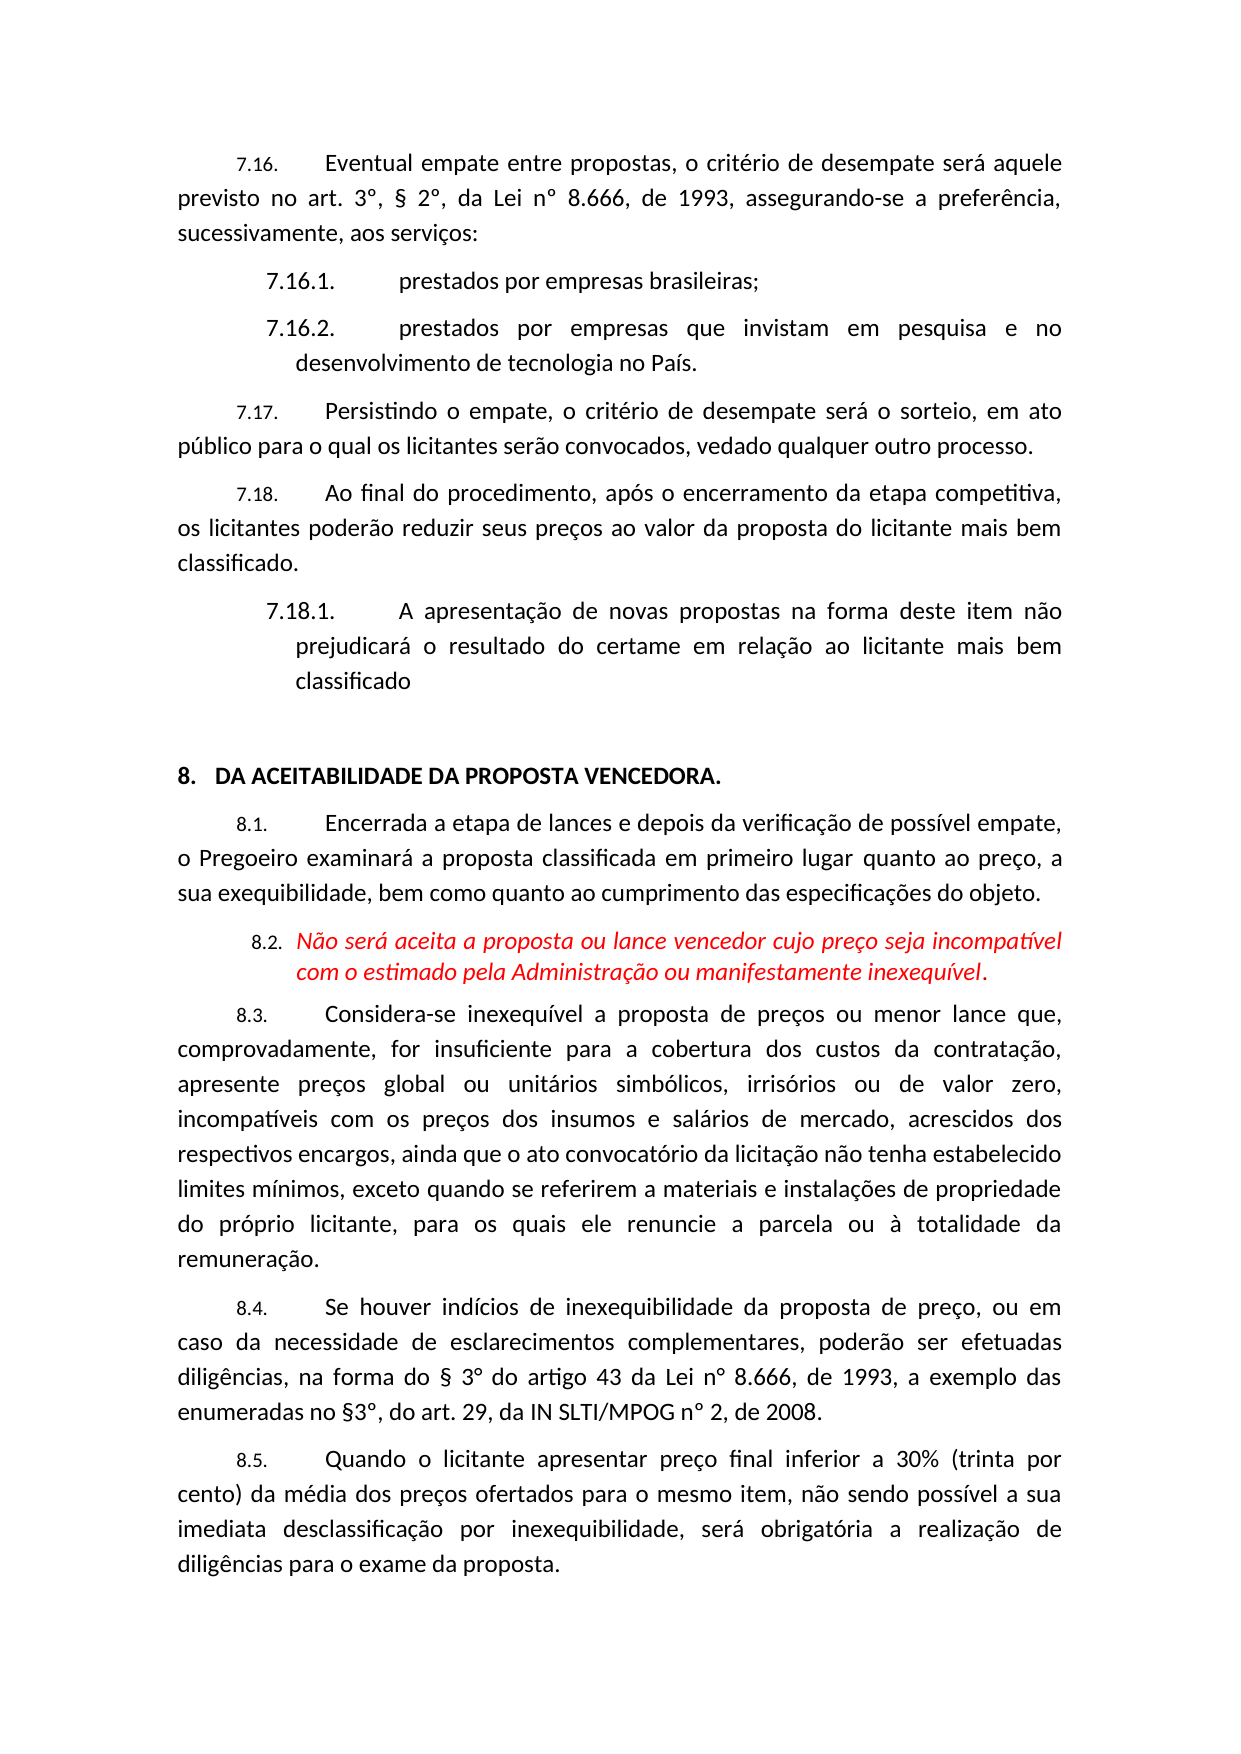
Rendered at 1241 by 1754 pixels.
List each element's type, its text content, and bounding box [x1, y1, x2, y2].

list Considera-se inexequível a proposta de preços ou menor lance que, comprovadamente, for insuficiente para a cobertura dos custos da contratação, apresente preços global ou unitários simbólicos, irrisórios ou de valor zero, incompatíveis com os preços dos insumos e salários de mercado, acrescidos dos respectivos encargos, ainda que o ato convocatório da licitação não tenha estabelecido limites mínimos, exceto quando se referirem a materiais e instalações de propriedade do próprio licitante, para os quais ele renuncie a parcela ou à totalidade da remuneração. [177, 999, 1063, 1274]
list A apresentação de novas propostas na forma deste item não prejudicará o resultado do certame em relação ao licitante mais bem classificado [266, 595, 1063, 696]
list Se houver indícios de inexequibilidade da proposta de preço, ou em caso da necessidade de esclarecimentos complementares, poderão ser efetuadas diligências, na forma do § 3° do artigo 43 da Lei n° 8.666, de exemplo das enumeradas no §3º, do art. 29, da IN SLTI/MPOG nº 2, de 2008. [177, 1291, 1063, 1427]
list Quando o licitante apresentar preço final inferior a 30% (trinta por cento) da média dos preços ofertados para o mesmo item, não sendo possível a sua imediata desclassificação por inexequibilidade, será obrigatória a realização de diligências para o exame da proposta. [177, 1444, 1063, 1579]
list Eventual empate entre propostas, o critério de desempate será aquele previsto no art. 3º, § 2º, da Lei nº 8.666, de 1993, assegurando-se a preferência, sucessivamente, aos serviços: [177, 148, 1063, 248]
list prestados por empresas brasileiras; [266, 265, 1063, 296]
list Ao final do procedimento, após o encerramento da etapa competitiva, os licitantes poderão reduzir seus preços ao valor da proposta do licitante mais bem classificado. [177, 478, 1063, 578]
list Não será aceita a proposta ou lance vencedor cujo preço seja incompatível com o estimado pela Administração ou manifestamente inexequível. [251, 925, 1063, 986]
list DA ACEITABILIDADE DA PROPOSTA VENCEDORA. [177, 760, 1065, 791]
list prestados por empresas que invistam em pesquisa e no desenvolvimento de tecnologia no País. [266, 313, 1063, 378]
list Encerrada a etapa de lances e depois da verificação de possível empate, o Pregoeiro examinará a proposta classificada em primeiro lugar quanto ao preço, a sua exequibilidade, bem como quanto ao cumprimento das especificações do objeto. [177, 808, 1063, 908]
list Persistindo o empate, o critério de desempate será o sorteio, em ato público para o qual os licitantes serão convocados, vedado qualquer outro processo. [177, 395, 1063, 461]
